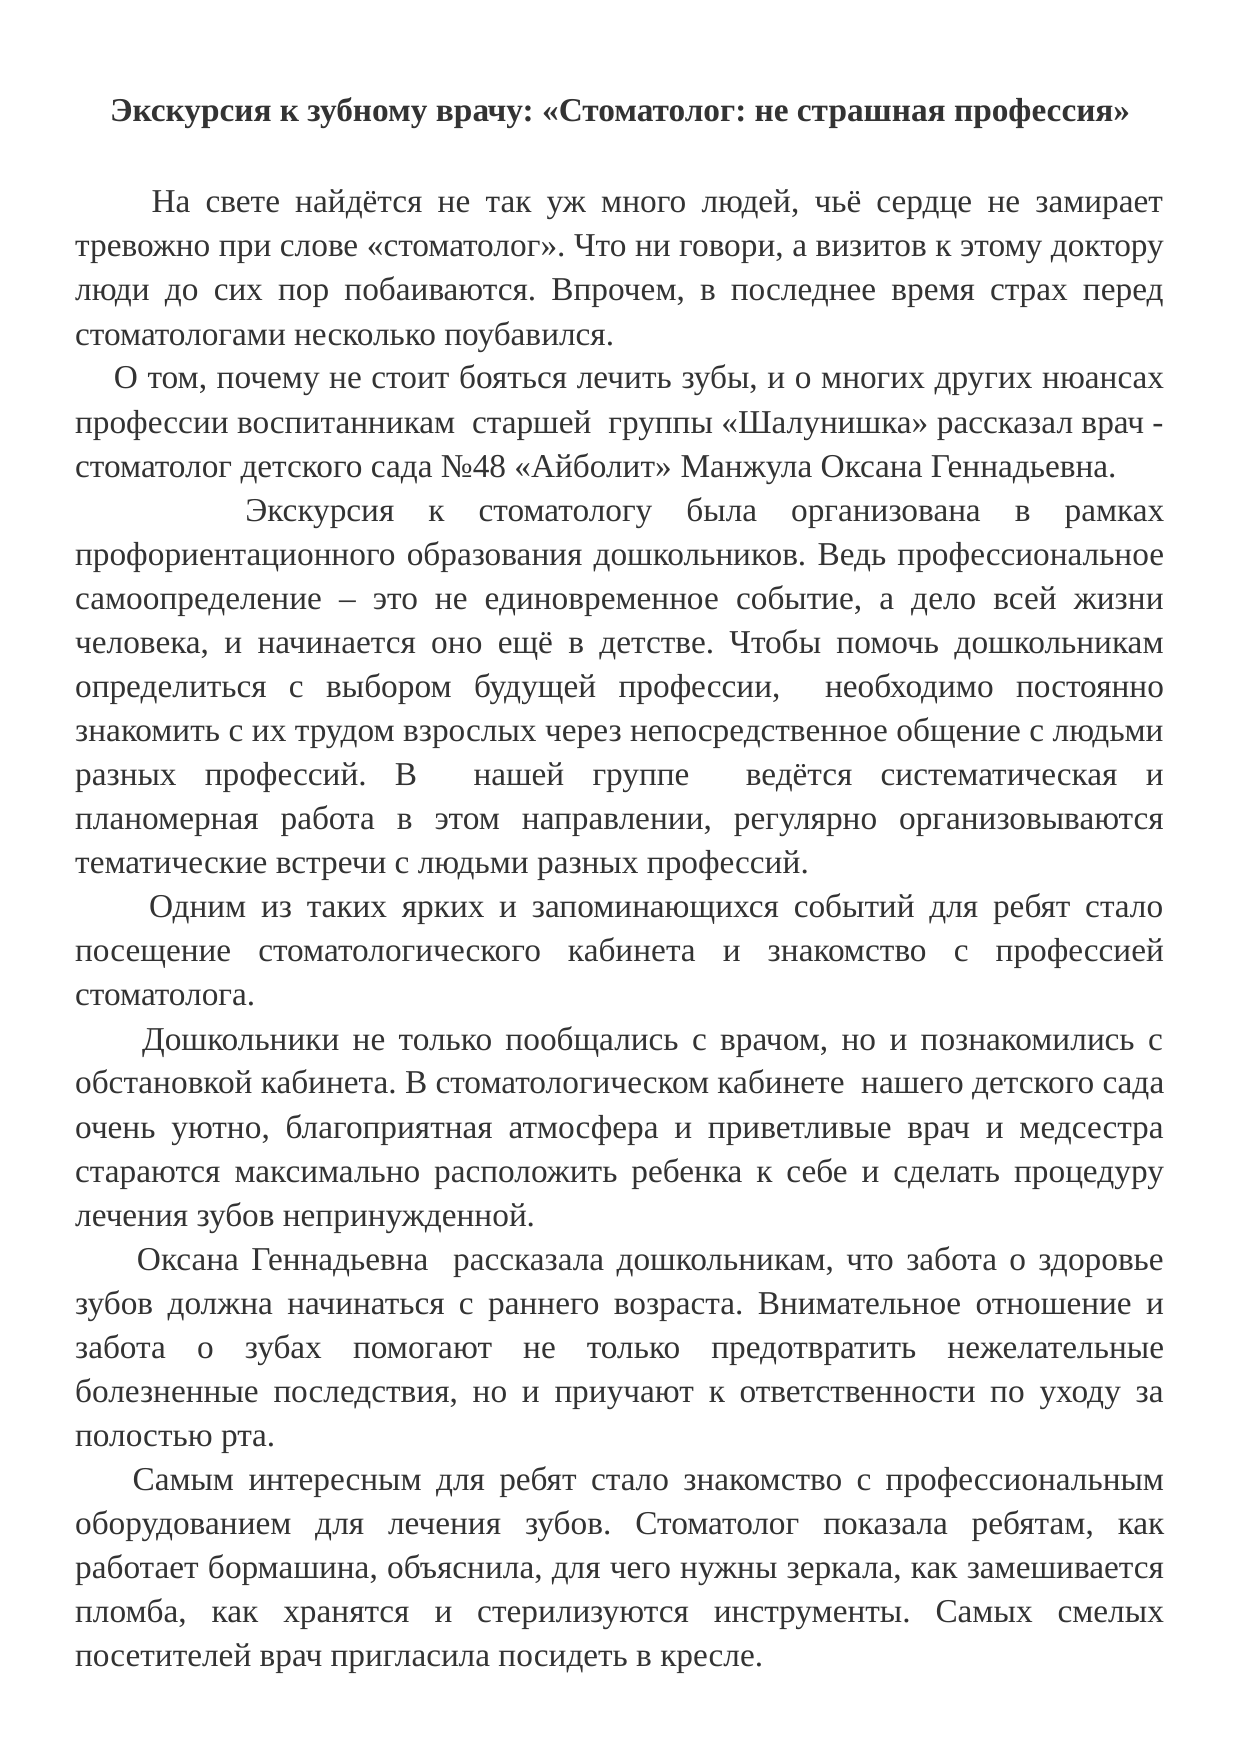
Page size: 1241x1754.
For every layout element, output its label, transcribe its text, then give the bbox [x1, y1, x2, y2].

text Оксана Геннадьевна рассказала дошкольникам, что забота о здоровье зубов должна начинаться с раннего возраста. Внимательное отношение и забота о зубах помогают не только предотвратить нежелательные болезненные последствия, но и приучают к ответственности по уходу за полостью рта. [75, 1239, 1165, 1454]
text На свете найдётся не так уж много людей, чьё сердце не замирает тревожно при слове «стоматолог». Что ни говори, а визитов к этому доктору люди до сих пор побаиваются. Впрочем, в последнее время страх перед стоматологами несколько поубавился. [75, 182, 1165, 352]
text Одним из таких ярких и запоминающихся событий для ребят стало посещение стоматологического кабинета и знакомство с профессией стоматолога. [75, 887, 1165, 1013]
text Дошкольники не только пообщались с врачом, но и познакомились с обстановкой кабинета. В стоматологическом кабинете нашего детского сада очень уютно, благоприятная атмосфера и приветливые врач и медсестра стараются максимально расположить ребенка к себе и сделать процедуру лечения зубов непринужденной. [75, 1019, 1165, 1233]
text О том, почему не стоит бояться лечить зубы, и о многих других нюансах профессии воспитанникам старшей группы «Шалунишка» рассказал врач - стоматолог детского сада №48 «Айболит» Манжула Оксана Геннадьевна. [75, 358, 1165, 484]
text Экскурсия к зубному врачу: «Стоматолог: не страшная профессия» [75, 91, 1165, 129]
text Самым интересным для ребят стало знакомство с профессиональным оборудованием для лечения зубов. Стоматолог показала ребятам, как работает бормашина, объяснила, для чего нужны зеркала, как замешивается пломба, как хранятся и стерилизуются инструменты. Самых смелых посетителей врач пригласила посидеть в кресле. [75, 1459, 1165, 1674]
text Экскурсия к стоматологу была организована в рамках профориентационного образования дошкольников. Ведь профессиональное самоопределение – это не единовременное событие, а дело всей жизни человека, и начинается оно ещё в детстве. Чтобы помочь дошкольникам определиться с выбором будущей профессии, необходимо постоянно знакомить с их трудом взрослых через непосредственное общение с людьми разных профессий. В нашей группе ведётся систематическая и планомерная работа в этом направлении, регулярно организовываются тематические встречи с людьми разных профессий. [75, 490, 1165, 881]
